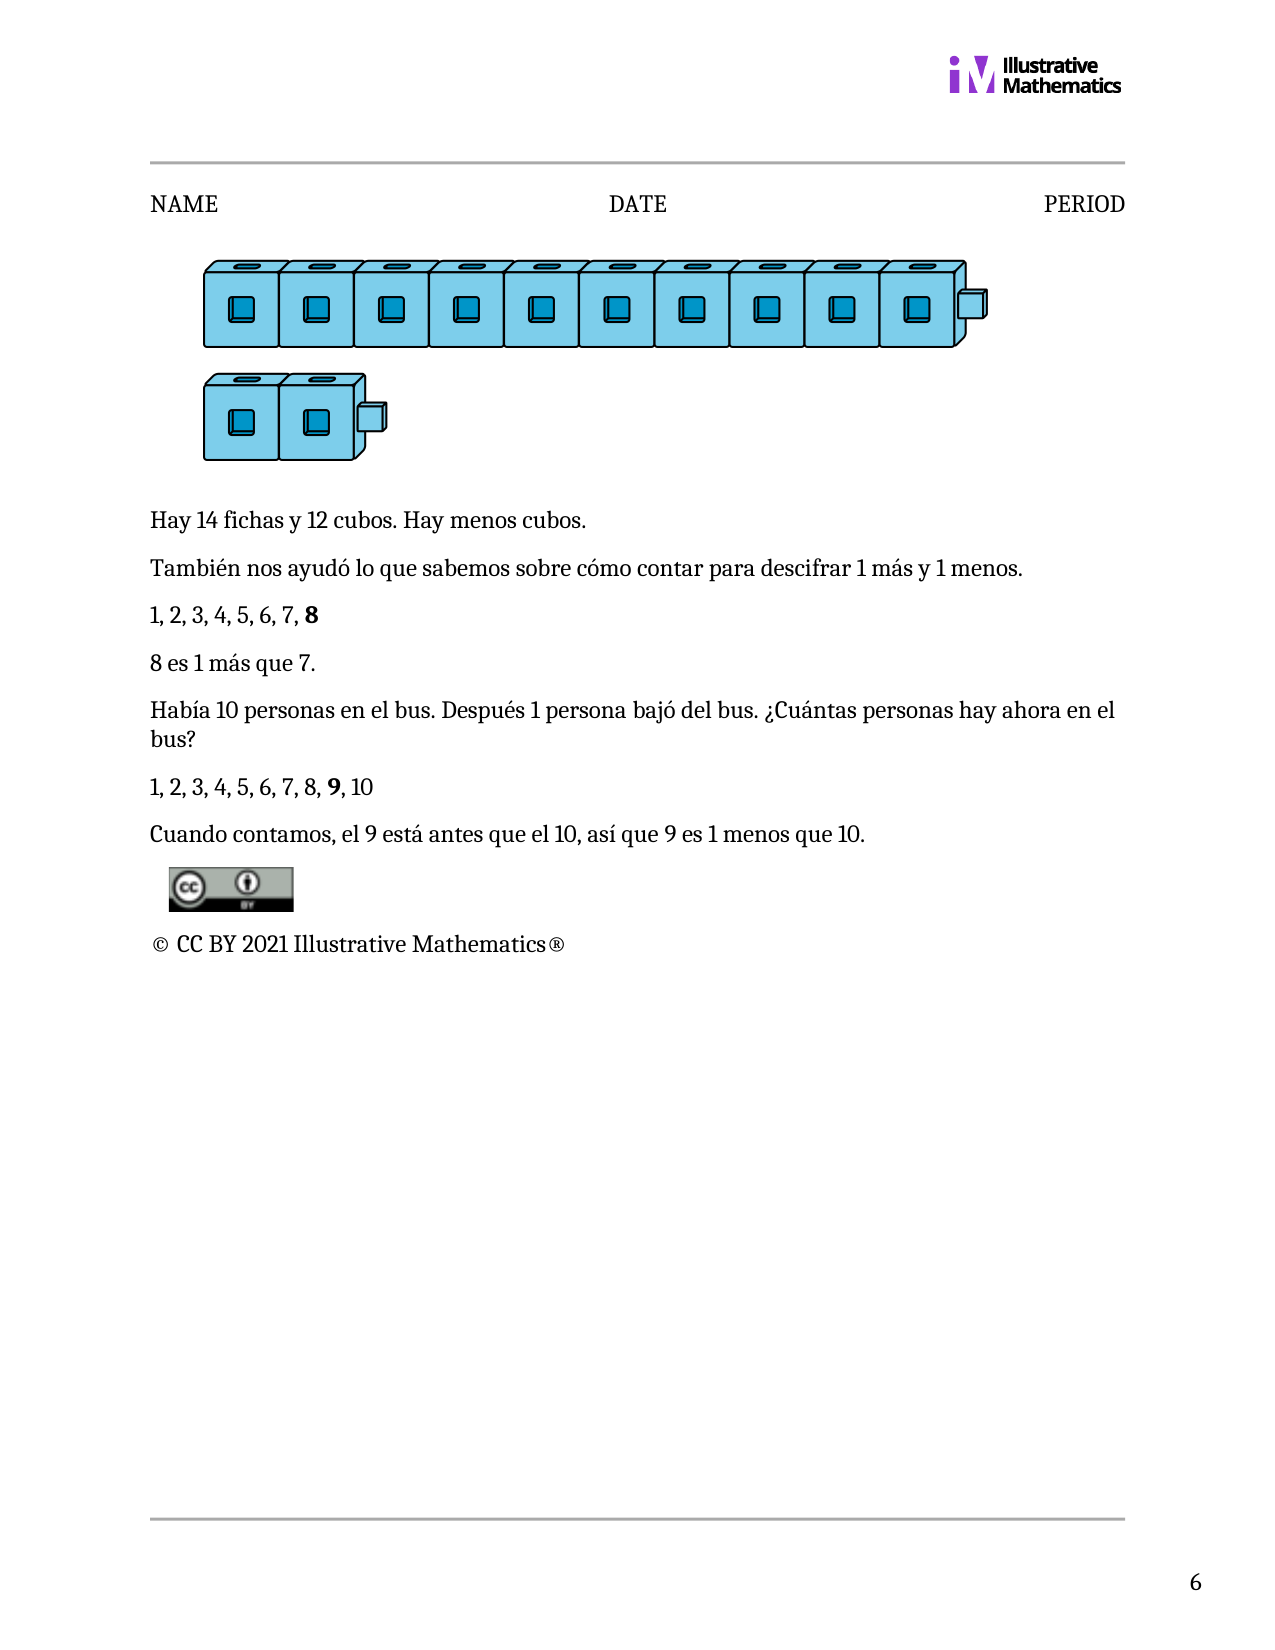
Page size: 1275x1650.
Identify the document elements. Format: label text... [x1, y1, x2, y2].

picture [168, 867, 294, 912]
text © CC BY 2021 Illustrative Mathematics® [150, 930, 1125, 959]
picture [168, 247, 1009, 488]
text 1, 2, 3, 4, 5, 6, 7, 8, 9, 10 [150, 772, 1125, 801]
text 8 es 1 más que 7. [150, 649, 1125, 677]
text También nos ayudó lo que sabemos sobre cómo contar para descifrar 1 más y 1 menos. [150, 554, 1125, 582]
text Cuando contamos, el 9 está antes que el 10, así que 9 es 1 menos que 10. [150, 820, 1125, 849]
text Hay 14 fichas y 12 cubos. Hay menos cubos. [150, 506, 1125, 535]
picture [949, 55, 1121, 93]
text 1, 2, 3, 4, 5, 6, 7, 8 [150, 601, 1125, 630]
text Había 10 personas en el bus. Después 1 persona bajó del bus. ¿Cuántas personas hay ahora en el bus? [150, 696, 1125, 754]
